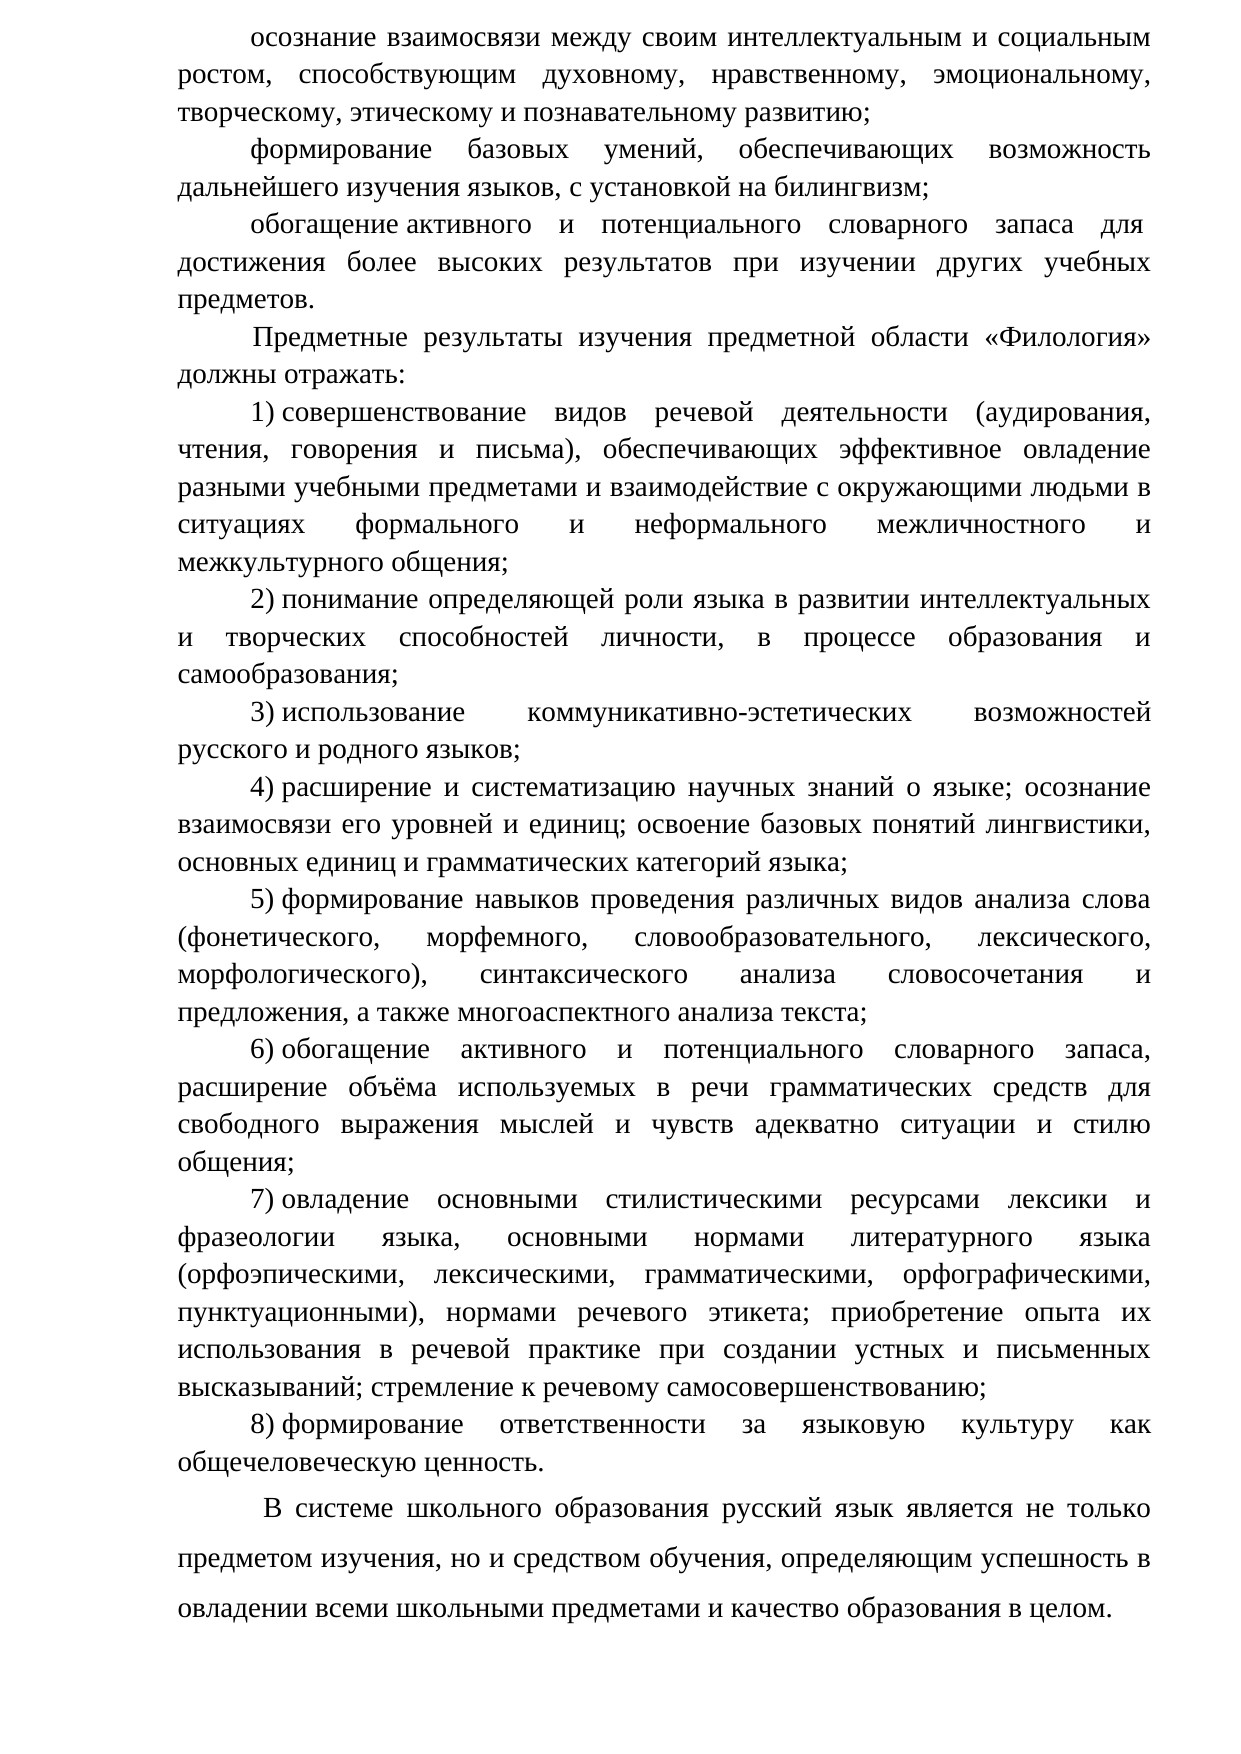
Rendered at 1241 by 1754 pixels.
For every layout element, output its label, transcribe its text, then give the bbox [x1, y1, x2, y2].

text 1) совершенствование видов речевой деятельности (аудирования, чтения, говорения и письма), обеспечивающих эффективное овладение разными учебными предметами и взаимодействие с окружающими людьми в ситуациях формального и неформального межличностного и межкультурного общения; [177, 390, 1152, 577]
text Предметные результаты изучения предметной области «Филология» должны отражать: [177, 315, 1152, 390]
text 8) формирование ответственности за языковую культуру как общечеловеческую ценность. [177, 1402, 1152, 1477]
text формирование базовых умений, обеспечивающих возможность дальнейшего изучения языков, c установкой на билингвизм; [177, 127, 1152, 202]
text 5) формирование навыков проведения различных видов анализа слова (фонетического, морфемного, словообразовательного, лексического, морфологического), синтаксического анализа словосочетания и предложения, а также многоаспектного анализа текста; [177, 877, 1152, 1027]
text осознание взаимосвязи между своим интеллектуальным и социальным ростом, способствующим духовному, нравственному, эмоциональному, творческому, этическому и познавательному развитию; [177, 15, 1152, 127]
text 3) использование коммуникативно-эстетических возможностей русского и родного языков; [177, 690, 1152, 765]
text 2) понимание определяющей роли языка в развитии интеллектуальных и творческих способностей личности, в процессе образования и самообразования; [177, 577, 1152, 690]
text 7) овладение основными стилистическими ресурсами лексики и фразеологии языка, основными нормами литературного языка (орфоэпическими, лексическими, грамматическими, орфографическими, пунктуационными), нормами речевого этикета; приобретение опыта их использования в речевой практике при создании устных и письменных высказываний; стремление к речевому самосовершенствованию; [177, 1177, 1152, 1402]
text 4) расширение и систематизацию научных знаний о языке; осознание взаимосвязи его уровней и единиц; освоение базовых понятий лингвистики, основных единиц и грамматических категорий языка; [177, 765, 1152, 877]
text обогащение активного и потенциального словарного запаса для достижения более высоких результатов при изучении других учебных предметов. [177, 202, 1152, 315]
text 6) обогащение активного и потенциального словарного запаса, расширение объёма используемых в речи грамматических средств для свободного выражения мыслей и чувств адекватно ситуации и стилю общения; [177, 1027, 1152, 1177]
text В системе школьного образования русский язык является не только предметом изучения, но и средством обучения, определяющим успешность в овладении всеми школьными предметами и качество образования в целом. [177, 1490, 1152, 1624]
